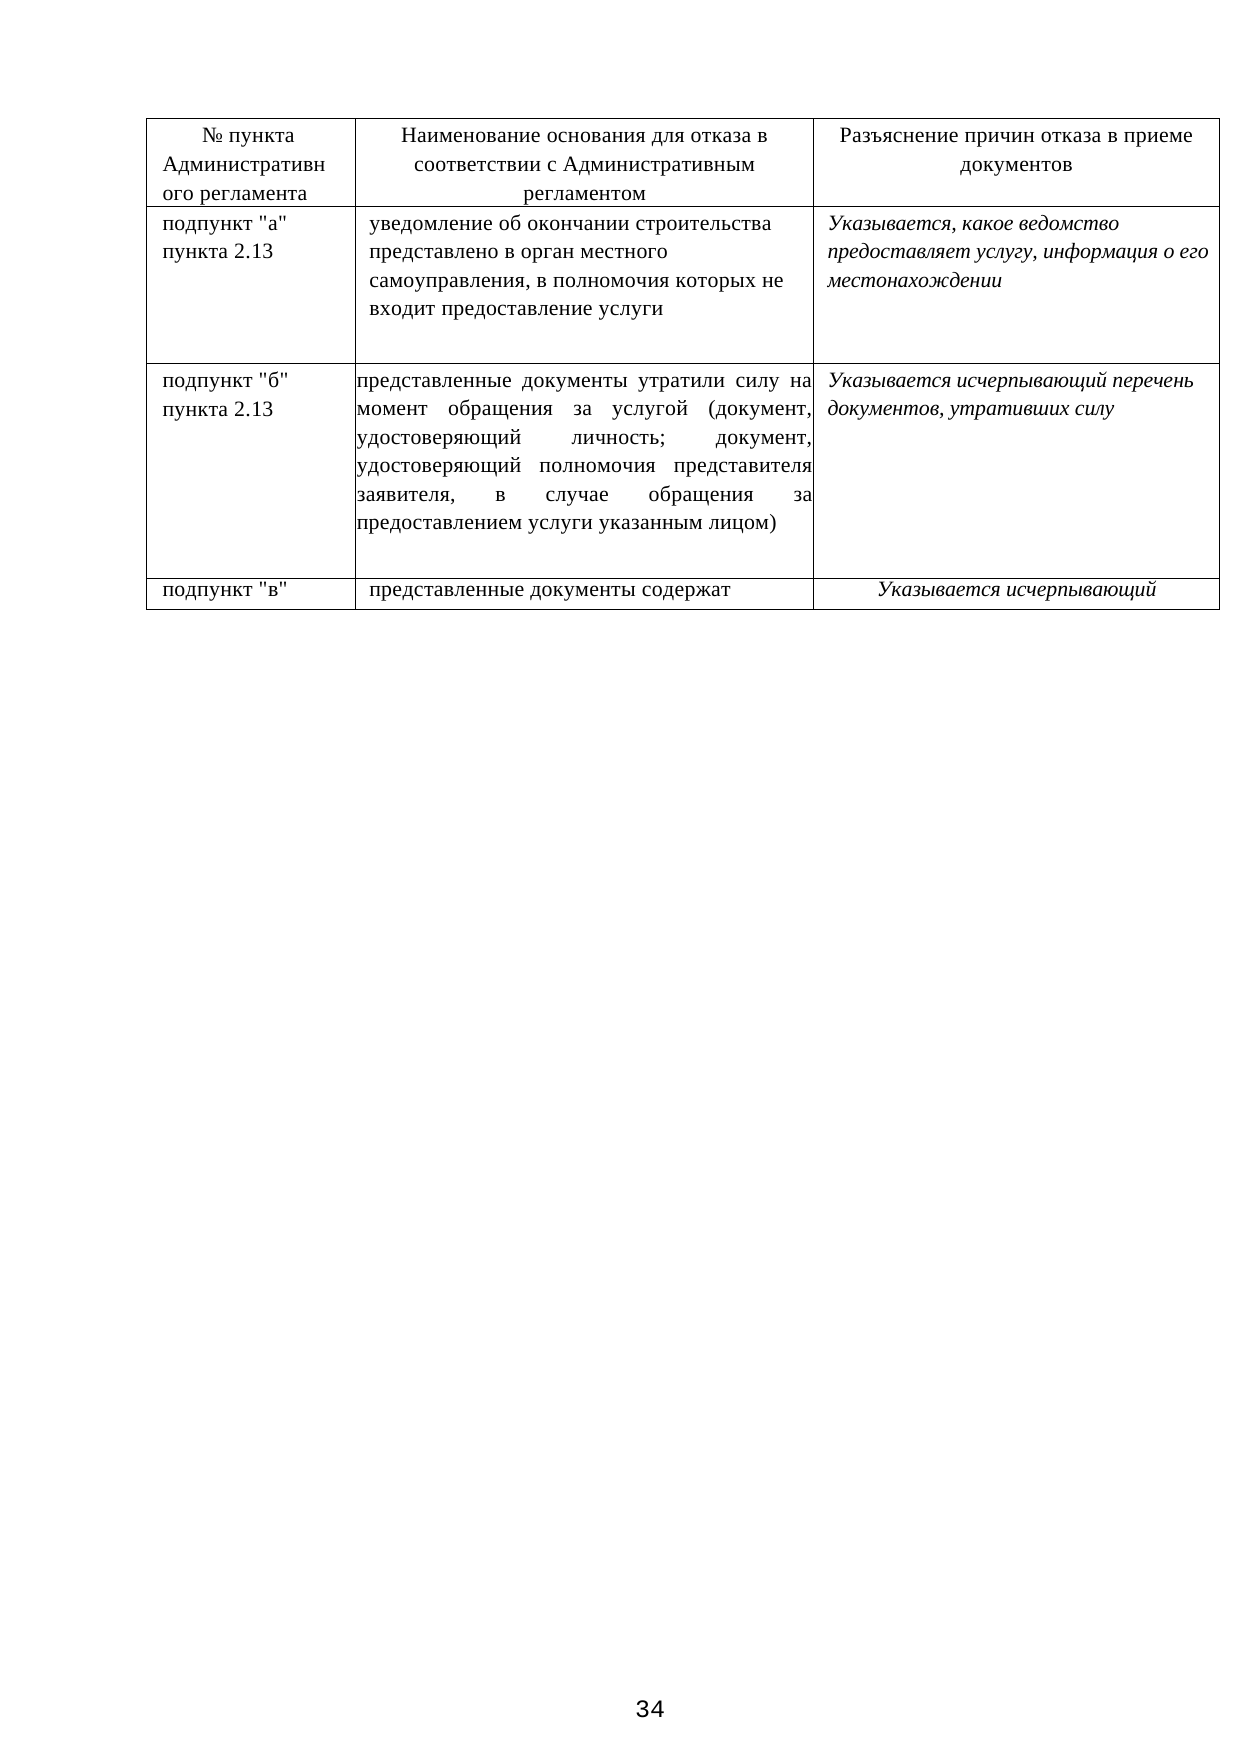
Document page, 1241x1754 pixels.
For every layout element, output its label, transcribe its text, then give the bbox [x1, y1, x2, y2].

table_cell Указывается, какое ведомство предоставляет услугу, информация о его местонахождении [814, 207, 1219, 363]
table_header Разъяснение причин отказа в приеме документов [814, 119, 1219, 206]
table_cell Указывается исчерпывающий [814, 579, 1219, 609]
table_cell подпункт "б" пункта 2.13 [147, 364, 355, 578]
table_cell подпункт "в" [147, 579, 355, 609]
table_cell представленные документы содержат [356, 579, 813, 609]
table_cell подпункт "а" пункта 2.13 [147, 207, 355, 363]
table_cell Указывается исчерпывающий перечень документов, утративших силу [814, 364, 1219, 578]
table_cell уведомление об окончании строительства представлено в орган местного самоуправления, в полномочия которых не входит предоставление услуги [356, 207, 813, 363]
table_header № пункта Административн ого регламента [147, 119, 355, 206]
table_cell представленные документы утратили силу на момент обращения за услугой (документ, удостоверяющий личность; документ, удостоверяющий полномочия представителя заявителя, в случае обращения за предоставлением услуги указанным лицом) [356, 364, 813, 578]
table_header Наименование основания для отказа в соответствии с Административным регламентом [356, 119, 813, 206]
